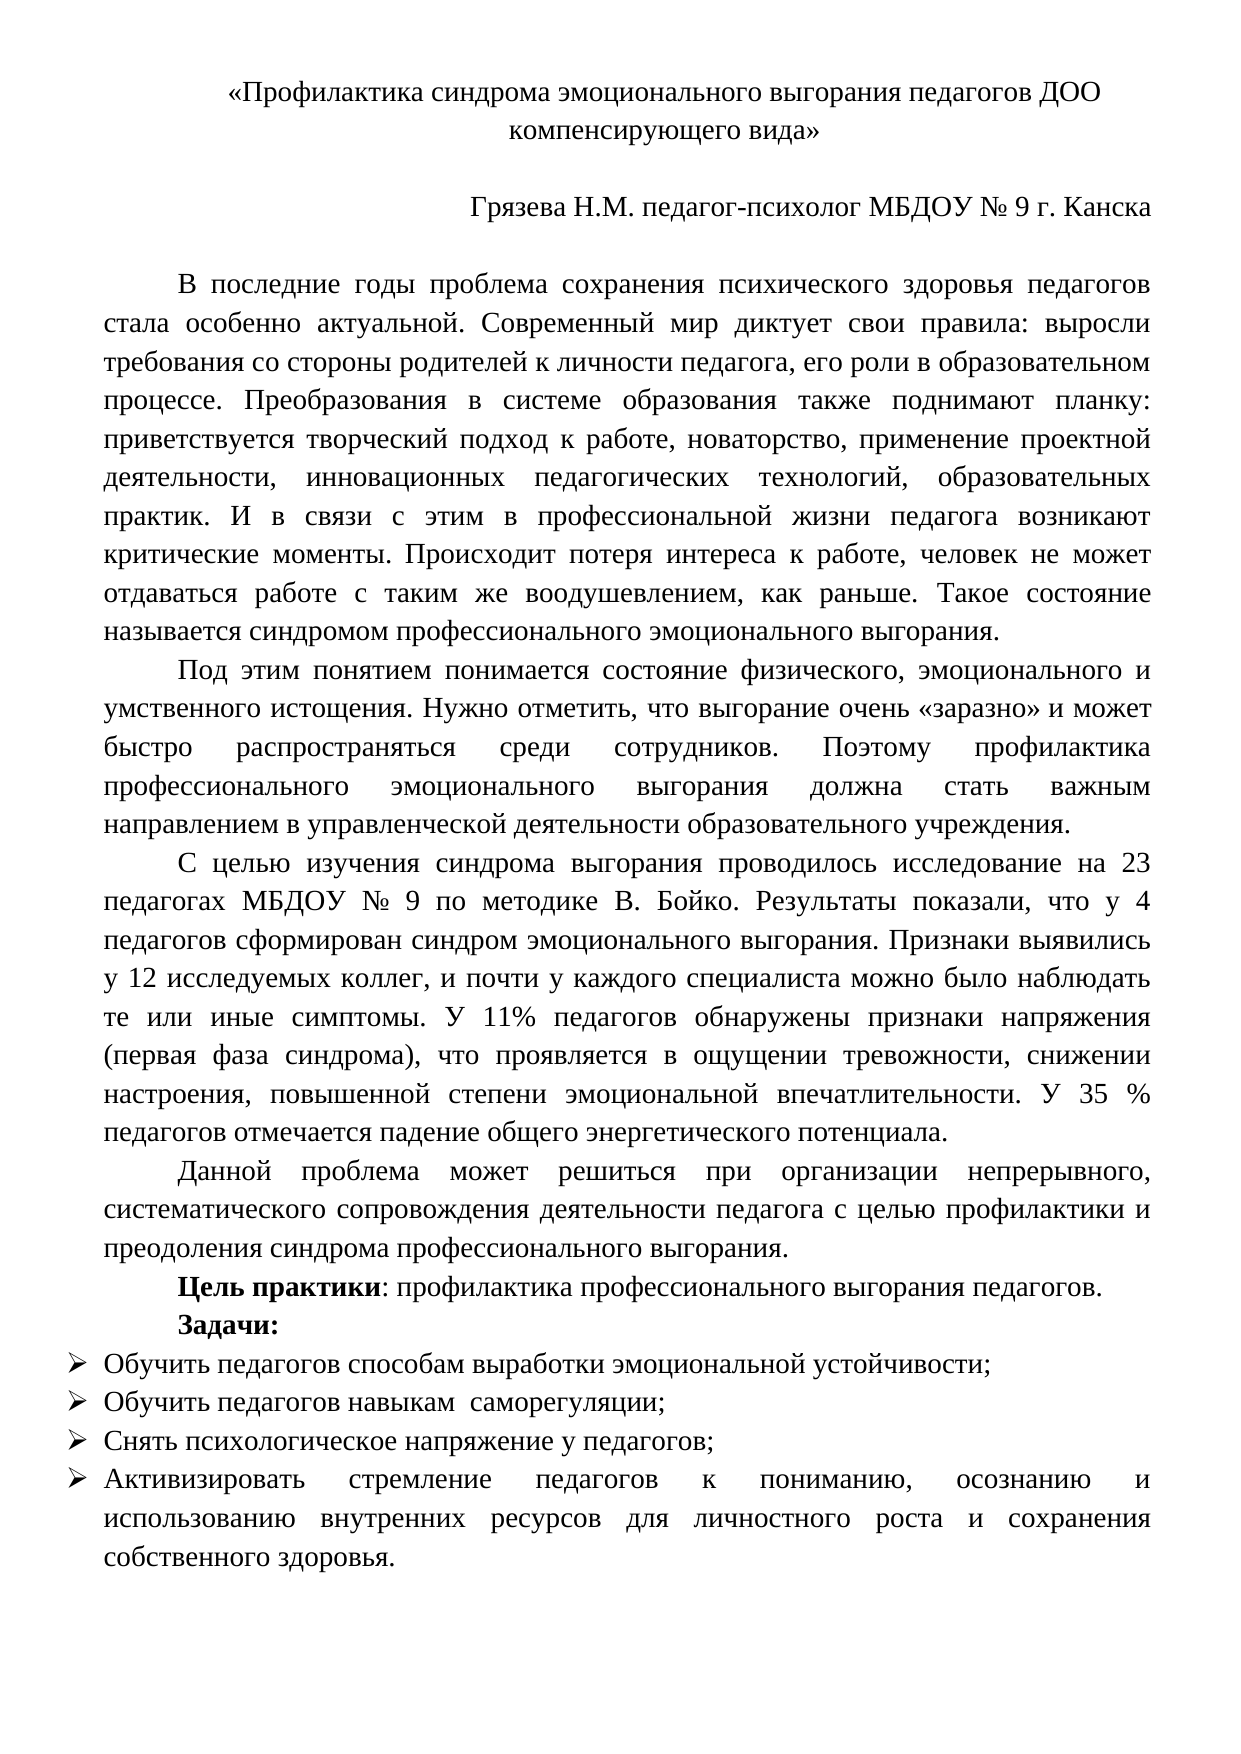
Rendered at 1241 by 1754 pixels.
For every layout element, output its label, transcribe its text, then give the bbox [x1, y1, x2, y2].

list Снять психологическое напряжение у педагогов; [66, 1423, 1152, 1457]
list Обучить педагогов способам выработки эмоциональной устойчивости; [66, 1346, 1152, 1379]
text С целью изучения синдрома выгорания проводилось исследование на 23 педагогах МБДОУ № 9 по методике В. Бойко. Результаты показали, что у 4 педагогов сформирован синдром эмоционального выгорания. Признаки выявились у 12 исследуемых коллег, и почти у каждого специалиста можно было наблюдать те или иные симптомы. У 11% педагогов обнаружены признаки напряжения (первая фаза синдрома), что проявляется в ощущении тревожности, снижении настроения, повышенной степени эмоциональной впечатлительности. У 35 % педагогов отмечается падение общего энергетического потенциала. [103, 845, 1152, 1148]
list Обучить педагогов навыкам саморегуляции; [66, 1384, 1152, 1418]
text Грязева Н.М. педагог-психолог МБДОУ № 9 г. Канска [177, 189, 1152, 223]
text Под этим понятием понимается состояние физического, эмоционального и умственного истощения. Нужно отметить, что выгорание очень «заразно» и может быстро распространяться среди сотрудников. Поэтому профилактика профессионального эмоционального выгорания должна стать важным направлением в управленческой деятельности образовательного учреждения. [103, 652, 1152, 840]
text Цель практики: профилактика профессионального выгорания педагогов. [103, 1269, 1152, 1302]
text В последние годы проблема сохранения психического здоровья педагогов стала особенно актуальной. Современный мир диктует свои правила: выросли требования со стороны родителей к личности педагога, его роли в образовательном процессе. Преобразования в системе образования также поднимают планку: приветствуется творческий подход к работе, новаторство, применение проектной деятельности, инновационных педагогических технологий, образовательных практик. И в связи с этим в профессиональной жизни педагога возникают критические моменты. Происходит потеря интереса к работе, человек не может отдаваться работе с таким же воодушевлением, как раньше. Такое состояние называется синдромом профессионального эмоционального выгорания. [103, 267, 1152, 647]
text Задачи: [103, 1307, 1152, 1341]
list Активизировать стремление педагогов к пониманию, осознанию и использованию внутренних ресурсов для личностного роста и сохранения собственного здоровья. [66, 1462, 1152, 1572]
text «Профилактика синдрома эмоционального выгорания педагогов ДОО компенсирующего вида» [177, 74, 1152, 146]
text Данной проблема может решиться при организации непрерывного, систематического сопровождения деятельности педагога с целью профилактики и преодоления синдрома профессионального выгорания. [103, 1153, 1152, 1264]
